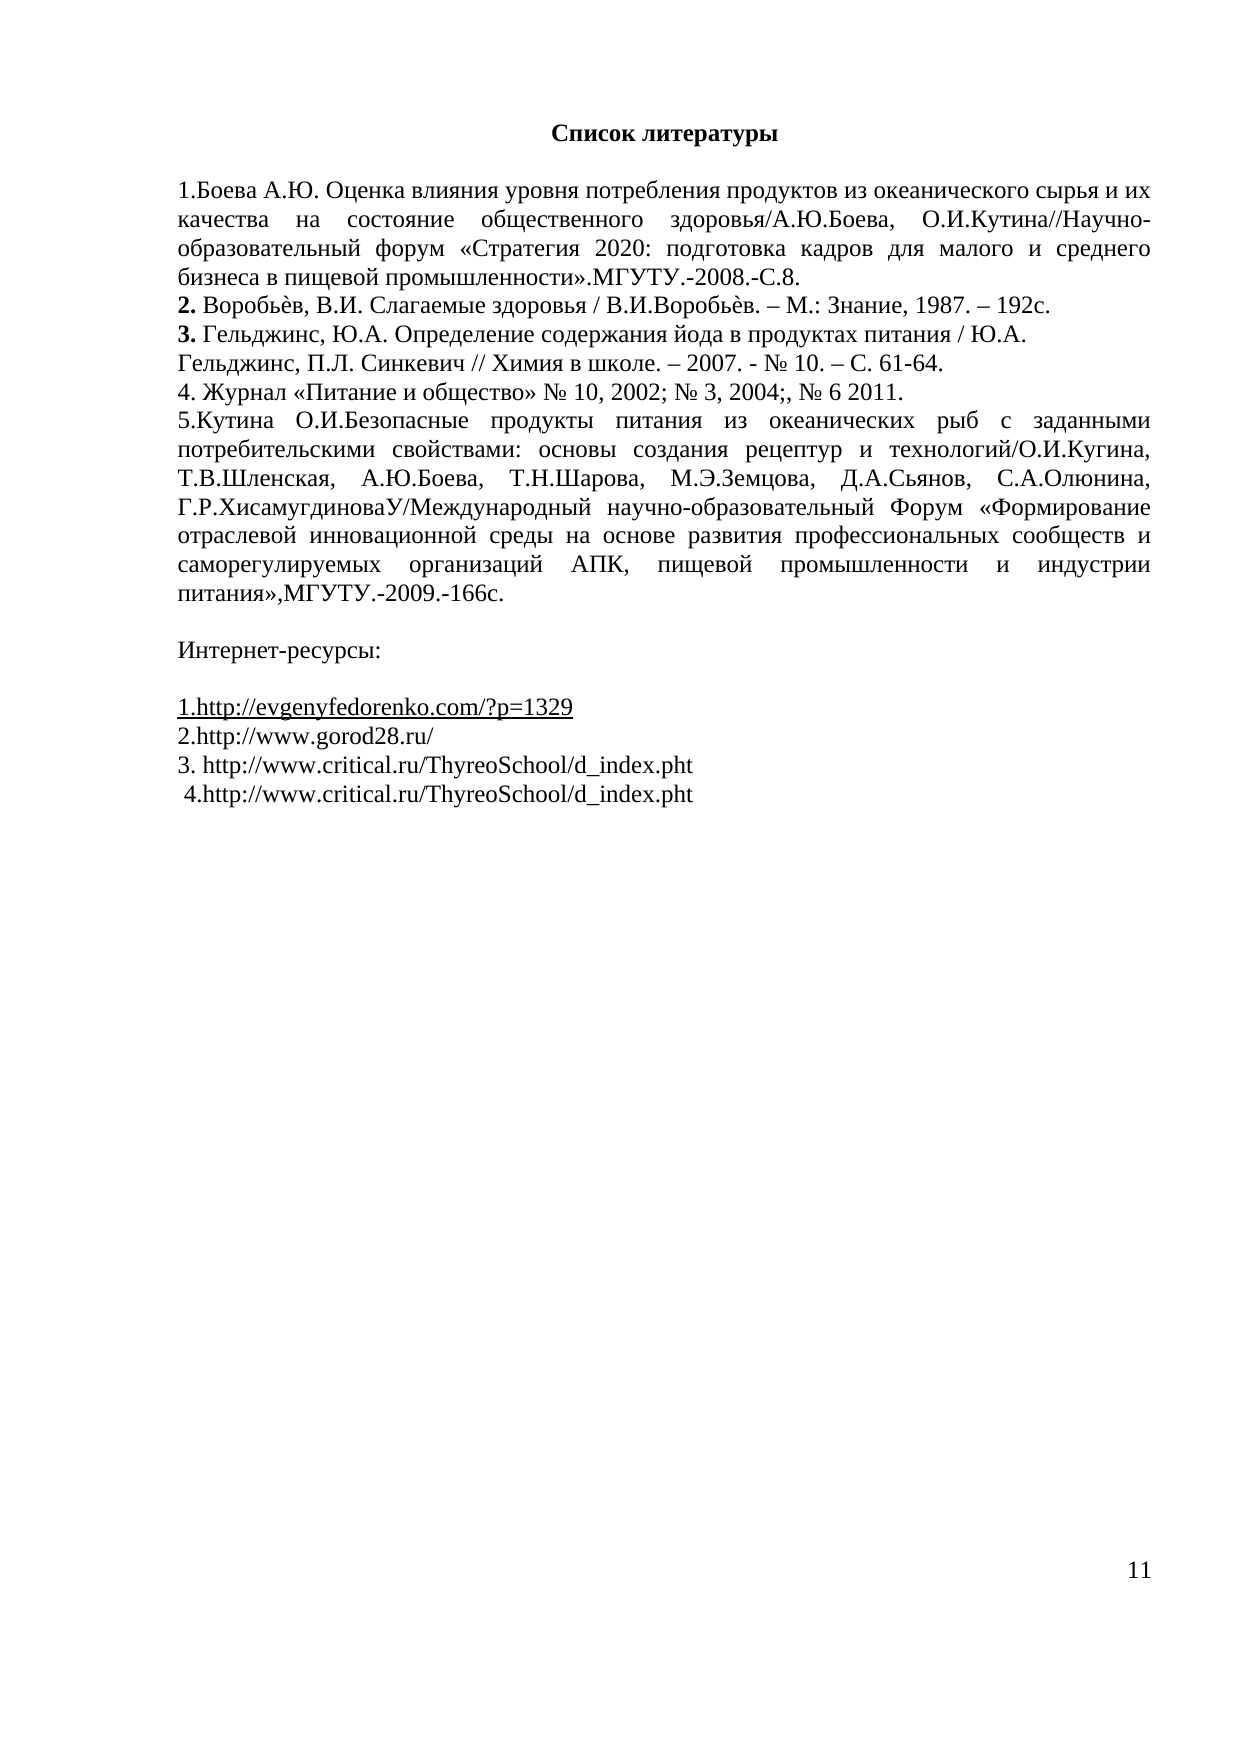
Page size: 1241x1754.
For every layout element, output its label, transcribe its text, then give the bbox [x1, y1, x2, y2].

text Список литературы [177, 118, 1152, 147]
text 3. http://www.critical.ru/ThyreoSchool/d_index.pht [177, 750, 1152, 779]
text 4.http://www.critical.ru/ThyreoSchool/d_index.pht [177, 779, 1152, 807]
text 4. Журнал «Питание и общество» № 10, 2002; № 3, 2004;, № 6 2011. [177, 377, 1152, 406]
text 1.http://evgenyfedorenko.com/?p=1329 [177, 692, 1152, 721]
text 5.Кутина О.И.Безопасные продукты питания из океанических рыб с заданными потребительскими свойствами: основы создания рецептур и технологий/О.И.Кугина, Т.В.Шленская, А.Ю.Боева, Т.Н.Шарова, М.Э.Земцова, Д.А.Сьянов, С.А.Олюнина, Г.Р.ХисамугдиноваУ/Международный научно-образовательный Форум «Формирование отраслевой инновационной среды на основе развития профессиональных сообществ и саморегулируемых организаций АПК, пищевой промышленности и индустрии питания»,МГУТУ.-2009.-166с. [177, 406, 1152, 607]
text 3. Гельджинс, Ю.А. Определение содержания йода в продуктах питания / Ю.А. [177, 319, 1152, 348]
text 2.http://www.gorod28.ru/ [177, 721, 1152, 750]
text Интернет-ресурсы: [177, 635, 1152, 664]
text 11 [177, 1555, 1152, 1584]
text 1.Боева А.Ю. Оценка влияния уровня потребления продуктов из океанического сырья и их качества на состояние общественного здоровья/А.Ю.Боева, О.И.Кутина//Научно-образовательный форум «Стратегия 2020: подготовка кадров для малого и среднего бизнеса в пищевой промышленности».МГУТУ.-2008.-С.8. [177, 176, 1152, 291]
text Гельджинс, П.Л. Синкевич // Химия в школе. – 2007. - № 10. – С. 61-64. [177, 348, 1152, 377]
text 2. Воробьѐв, В.И. Слагаемые здоровья / В.И.Воробьѐв. – М.: Знание, 1987. – 192с. [177, 291, 1152, 319]
